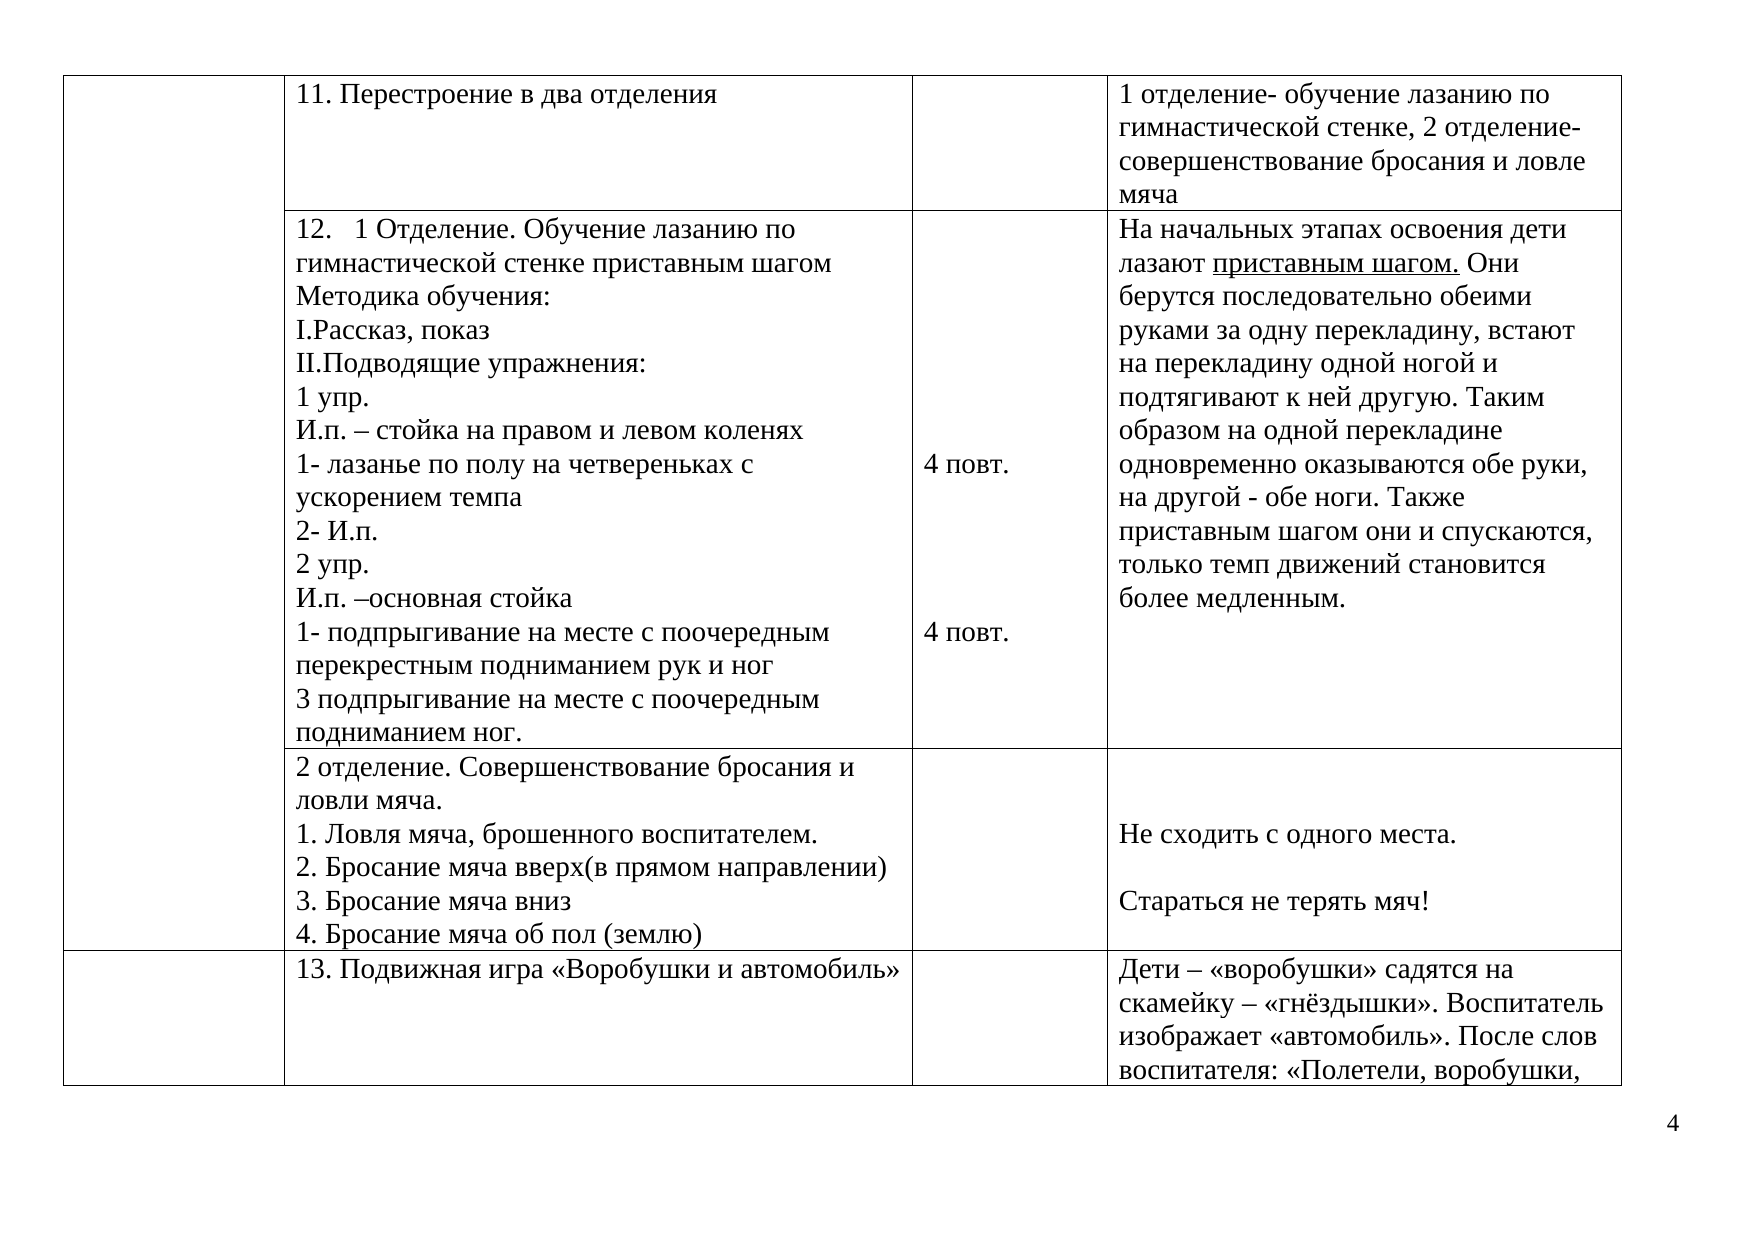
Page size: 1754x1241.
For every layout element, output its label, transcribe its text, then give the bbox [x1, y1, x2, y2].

table_cell [913, 76, 1107, 210]
table_cell 4 повт. 4 повт. [913, 211, 1107, 748]
table_cell 1 отделение- обучение лазанию по гимнастической стенке, 2 отделение- совершенствование бросания и ловле мяча [1108, 76, 1621, 210]
table_cell На начальных этапах освоения дети лазают приставным шагом. Они берутся последовательно обеими руками за одну перекладину, встают на перекладину одной ногой и подтягивают к ней другую. Таким образом на одной перекладине одновременно оказываются обе руки, на другой - обе ноги. Также приставным шагом они и спускаются, только темп движений становится более медленным. [1108, 211, 1621, 748]
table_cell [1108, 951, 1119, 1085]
table_cell 11. Перестроение в два отделения [285, 76, 912, 210]
table_cell 2 отделение. Совершенствование бросания и ловли мяча. 1. Ловля мяча, брошенного воспитателем. 2. Бросание мяча вверх(в прямом направлении) 3. Бросание мяча вниз 4. Бросание мяча об пол (землю) [285, 749, 912, 950]
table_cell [285, 951, 912, 1085]
table_cell [913, 749, 1107, 950]
table_cell [64, 951, 284, 1085]
table_cell 12. 1 Отделение. Обучение лазанию по гимнастической стенке приставным шагом Методика обучения: I.Рассказ, показ II.Подводящие упражнения: 1 упр. И.п. – стойка на правом и левом коленях 1- лазанье по полу на четвереньках с ускорением темпа 2- И.п. 2 упр. И.п. –основная стойка 1- подпрыгивание на месте с поочередным перекрестным подниманием рук и ног 3 подпрыгивание на месте с поочередным подниманием ног. [285, 211, 912, 748]
table_cell [913, 951, 1107, 1085]
table_cell Не сходить с одного места. Стараться не терять мяч! [1108, 749, 1621, 950]
